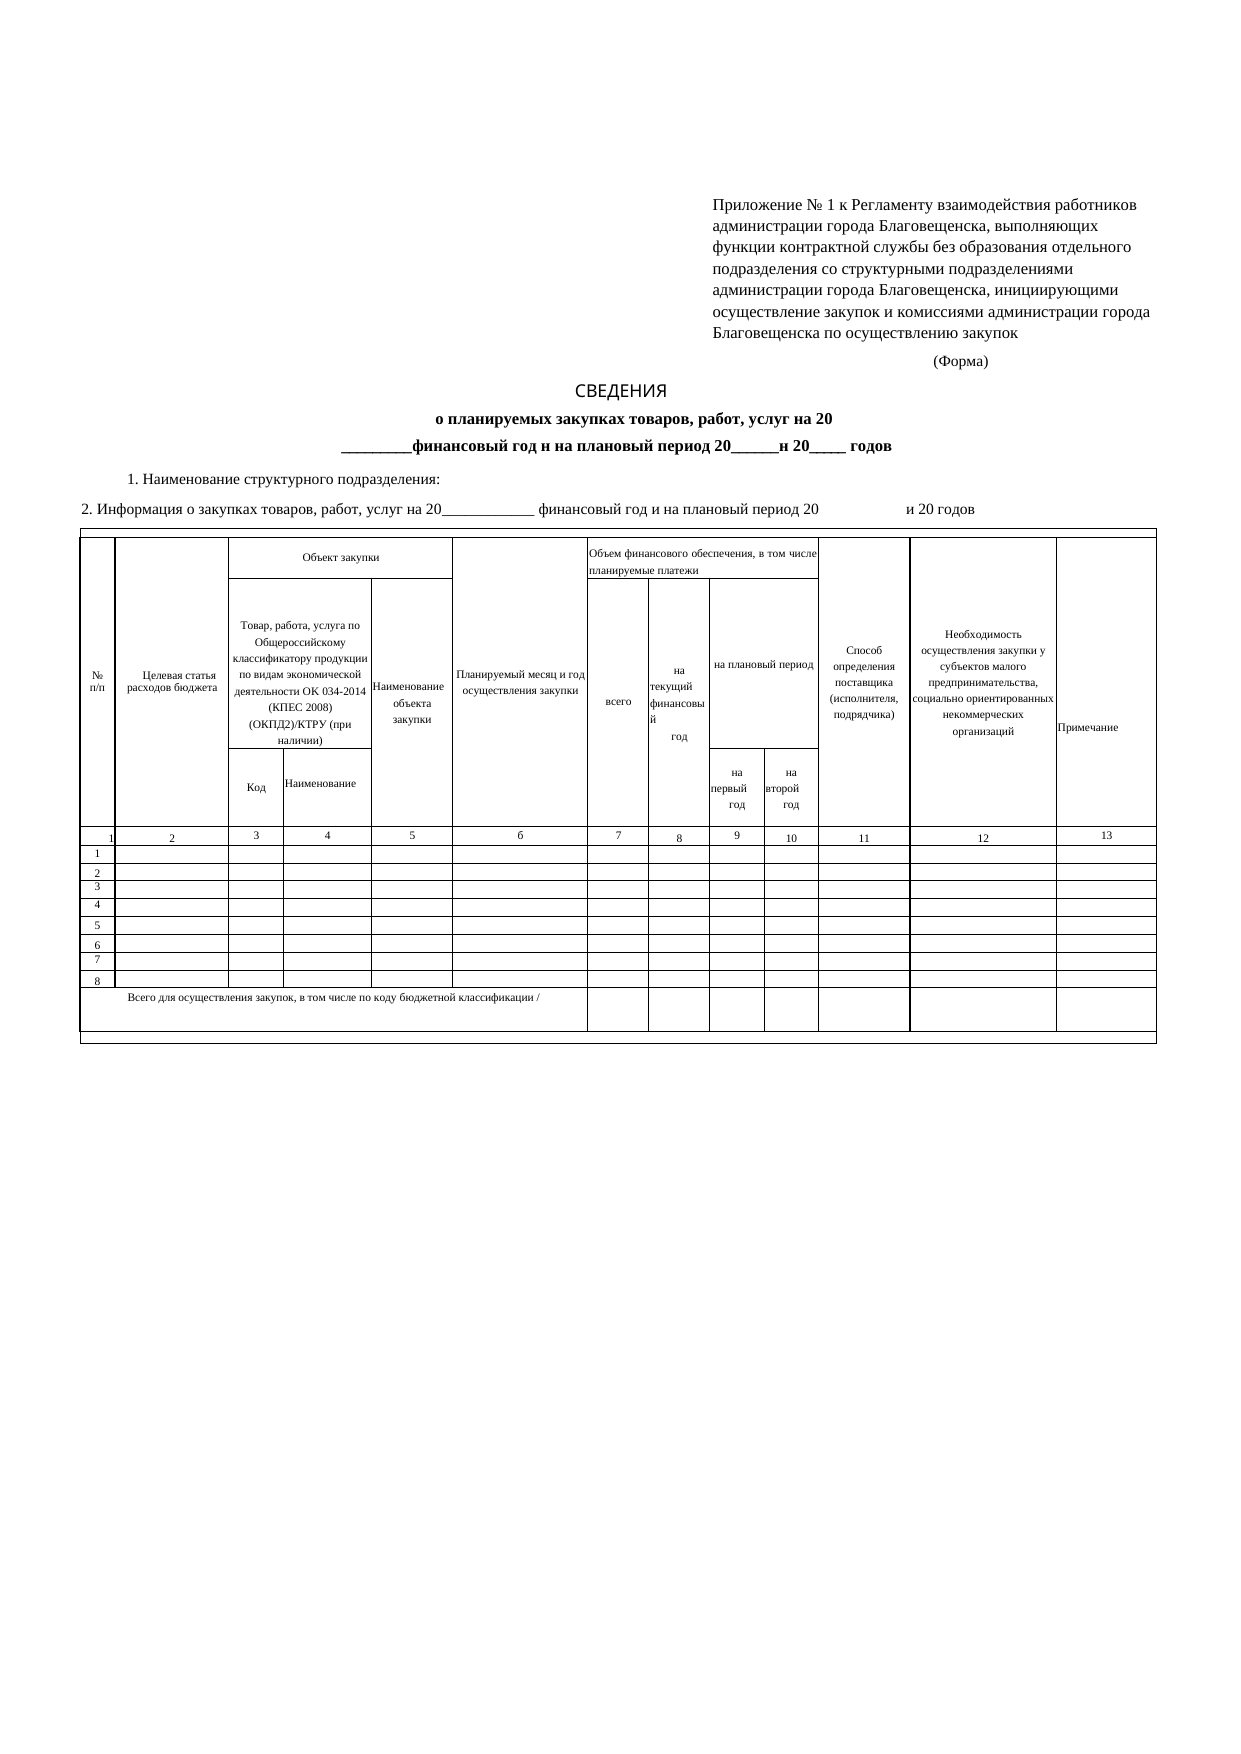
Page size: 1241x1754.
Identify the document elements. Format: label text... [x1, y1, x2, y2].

table_cell 7 [81, 953, 114, 970]
table_cell на первый год [710, 749, 764, 826]
table_cell [911, 899, 1056, 916]
table_cell [649, 846, 709, 863]
table_cell 1 [81, 827, 114, 844]
table_cell [1057, 988, 1156, 1031]
table_cell [588, 953, 648, 970]
table_cell [710, 935, 764, 952]
table_cell [453, 917, 587, 934]
table_cell [372, 899, 452, 916]
table_cell [284, 899, 371, 916]
table_cell [284, 864, 371, 880]
table_cell [284, 953, 371, 970]
table_cell [453, 881, 587, 898]
table_cell [911, 935, 1056, 952]
table_cell 8 [81, 971, 114, 987]
table_cell [819, 917, 909, 934]
table_cell 11 [819, 827, 909, 844]
table_cell на текущий финансовый год [649, 579, 709, 826]
table_cell 5 [372, 827, 452, 844]
table_header Примечание [1057, 538, 1156, 826]
table_cell [649, 953, 709, 970]
table_cell [1057, 971, 1156, 987]
table_cell [1057, 846, 1156, 863]
table_cell [710, 971, 764, 987]
table_cell [1057, 899, 1156, 916]
table_cell 4 [284, 827, 371, 844]
table_cell [710, 899, 764, 916]
table_cell [649, 988, 709, 1031]
table_cell [710, 953, 764, 970]
table_cell [649, 881, 709, 898]
table_cell [229, 971, 283, 987]
table_cell [819, 988, 909, 1031]
table_cell [453, 935, 587, 952]
table_cell [453, 971, 587, 987]
table_cell [116, 881, 228, 898]
table_cell [911, 864, 1056, 880]
table_cell [372, 971, 452, 987]
table_cell [116, 971, 228, 987]
table_cell 5 [81, 917, 114, 934]
table_cell на плановый период [710, 579, 818, 748]
table_cell [588, 917, 648, 934]
table_cell [649, 917, 709, 934]
table_cell 2 [81, 864, 114, 880]
table_cell [765, 953, 818, 970]
table_cell [649, 935, 709, 952]
table_cell Наименование [284, 749, 371, 826]
table_cell [819, 846, 909, 863]
table_cell [116, 935, 228, 952]
table_cell [1057, 864, 1156, 880]
table_header № п/п [81, 538, 114, 826]
table_cell 1 [81, 846, 114, 863]
table_cell [453, 953, 587, 970]
table_cell [765, 846, 818, 863]
table_cell [765, 935, 818, 952]
table_cell [229, 881, 283, 898]
table_cell Наименование объекта закупки [372, 579, 452, 826]
table_cell [1057, 953, 1156, 970]
table_cell [649, 864, 709, 880]
text (Форма) [933, 354, 1159, 370]
table_header Необходимость осуществления закупки у субъектов малого предпринимательства, социально ориентированных некоммерческих организаций [911, 538, 1056, 826]
table_cell [649, 899, 709, 916]
table_cell [229, 953, 283, 970]
table_cell [819, 935, 909, 952]
table_cell [588, 988, 648, 1031]
text СВЕДЕНИЯ [83, 376, 1159, 403]
table_cell [588, 864, 648, 880]
table_cell 6 [81, 935, 114, 952]
table_cell [588, 971, 648, 987]
table_cell [765, 917, 818, 934]
table_cell [588, 881, 648, 898]
table_cell всего [588, 579, 648, 826]
table_cell [819, 971, 909, 987]
table_cell [649, 971, 709, 987]
table_cell [1057, 917, 1156, 934]
table_cell 10 [765, 827, 818, 844]
table_cell [765, 899, 818, 916]
table_cell [819, 953, 909, 970]
table_cell [1057, 881, 1156, 898]
table_cell [284, 917, 371, 934]
table_cell [710, 988, 764, 1031]
table_cell Код [229, 749, 283, 826]
table_cell [229, 935, 283, 952]
table_cell 13 [1057, 827, 1156, 844]
table_cell [116, 846, 228, 863]
table_cell [284, 971, 371, 987]
table_header Объем финансового обеспечения, в том числе планируемые платежи [588, 538, 818, 577]
table_cell [710, 864, 764, 880]
table_cell [911, 881, 1056, 898]
table_cell [229, 899, 283, 916]
table_cell [116, 899, 228, 916]
table_cell 12 [911, 827, 1056, 844]
table_cell [453, 864, 587, 880]
table_cell [372, 917, 452, 934]
table_cell 4 [81, 899, 114, 916]
table_cell [710, 917, 764, 934]
table_cell [911, 971, 1056, 987]
table_cell [765, 864, 818, 880]
table_header Планируемый месяц и год осуществления закупки [453, 538, 587, 826]
table_cell [911, 953, 1056, 970]
table_cell [765, 971, 818, 987]
table_cell [229, 864, 283, 880]
table_cell [372, 953, 452, 970]
text о планируемых закупках товаров, работ, услуг на 20 финансовый год н на плановый период 20 н 20 годов [341, 403, 894, 457]
table_cell [710, 881, 764, 898]
table_cell [372, 846, 452, 863]
table_cell [372, 881, 452, 898]
table_cell [588, 935, 648, 952]
table_cell [284, 881, 371, 898]
table_cell 7 [588, 827, 648, 844]
table_cell Всего для осуществления закупок, в том числе по коду бюджетной классификации / [81, 988, 587, 1031]
table_header Способ определения поставщика (исполнителя, подрядчика) [819, 538, 909, 826]
text 2. Информация о закупках товаров, работ, услуг на 20 финансовый год и на плановый период 20 и 20 годов [81, 502, 1159, 518]
table_cell 9 [710, 827, 764, 844]
table_cell 3 [81, 881, 114, 898]
table_cell [1057, 935, 1156, 952]
table_cell [765, 988, 818, 1031]
table_cell [116, 917, 228, 934]
table_cell [372, 864, 452, 880]
table_cell [911, 917, 1056, 934]
table_cell [588, 846, 648, 863]
table_cell на второй год [765, 749, 818, 826]
table_cell [588, 899, 648, 916]
table_cell [229, 917, 283, 934]
table_cell [911, 846, 1056, 863]
table_cell [284, 935, 371, 952]
table_cell 2 [116, 827, 228, 844]
table_cell Товар, работа, услуга по Общероссийскому классификатору продукции по видам экономической деятельности OK 034-2014 (КПЕС 2008) (ОКПД2)/КТРУ (при наличии) [229, 579, 371, 748]
table_cell [284, 846, 371, 863]
text Приложение № 1 к Регламенту взаимодействия работников администрации города Благовещенска, выполняющих функции контрактной службы без образования отдельного подразделения со структурными подразделениями администрации города Благовещенска, инициирующими осуществление закупок и комиссиями администрации города Благовещенска по осуществлению закупок [712, 193, 1159, 343]
table_cell 8 [649, 827, 709, 844]
table_cell [911, 988, 1056, 1031]
table_cell [372, 935, 452, 952]
text 1. Наименование структурного подразделения: [127, 472, 1159, 488]
table_cell [116, 953, 228, 970]
table_cell [819, 881, 909, 898]
table_cell [765, 881, 818, 898]
table_cell [229, 846, 283, 863]
table_cell [453, 846, 587, 863]
table_cell [819, 864, 909, 880]
table_cell [819, 899, 909, 916]
table_cell 3 [229, 827, 283, 844]
table_cell [116, 864, 228, 880]
table_cell [453, 899, 587, 916]
table_cell б [453, 827, 587, 844]
table_header Объект закупки [229, 538, 452, 577]
table_cell [710, 846, 764, 863]
table_header Целевая статья расходов бюджета [116, 538, 228, 826]
